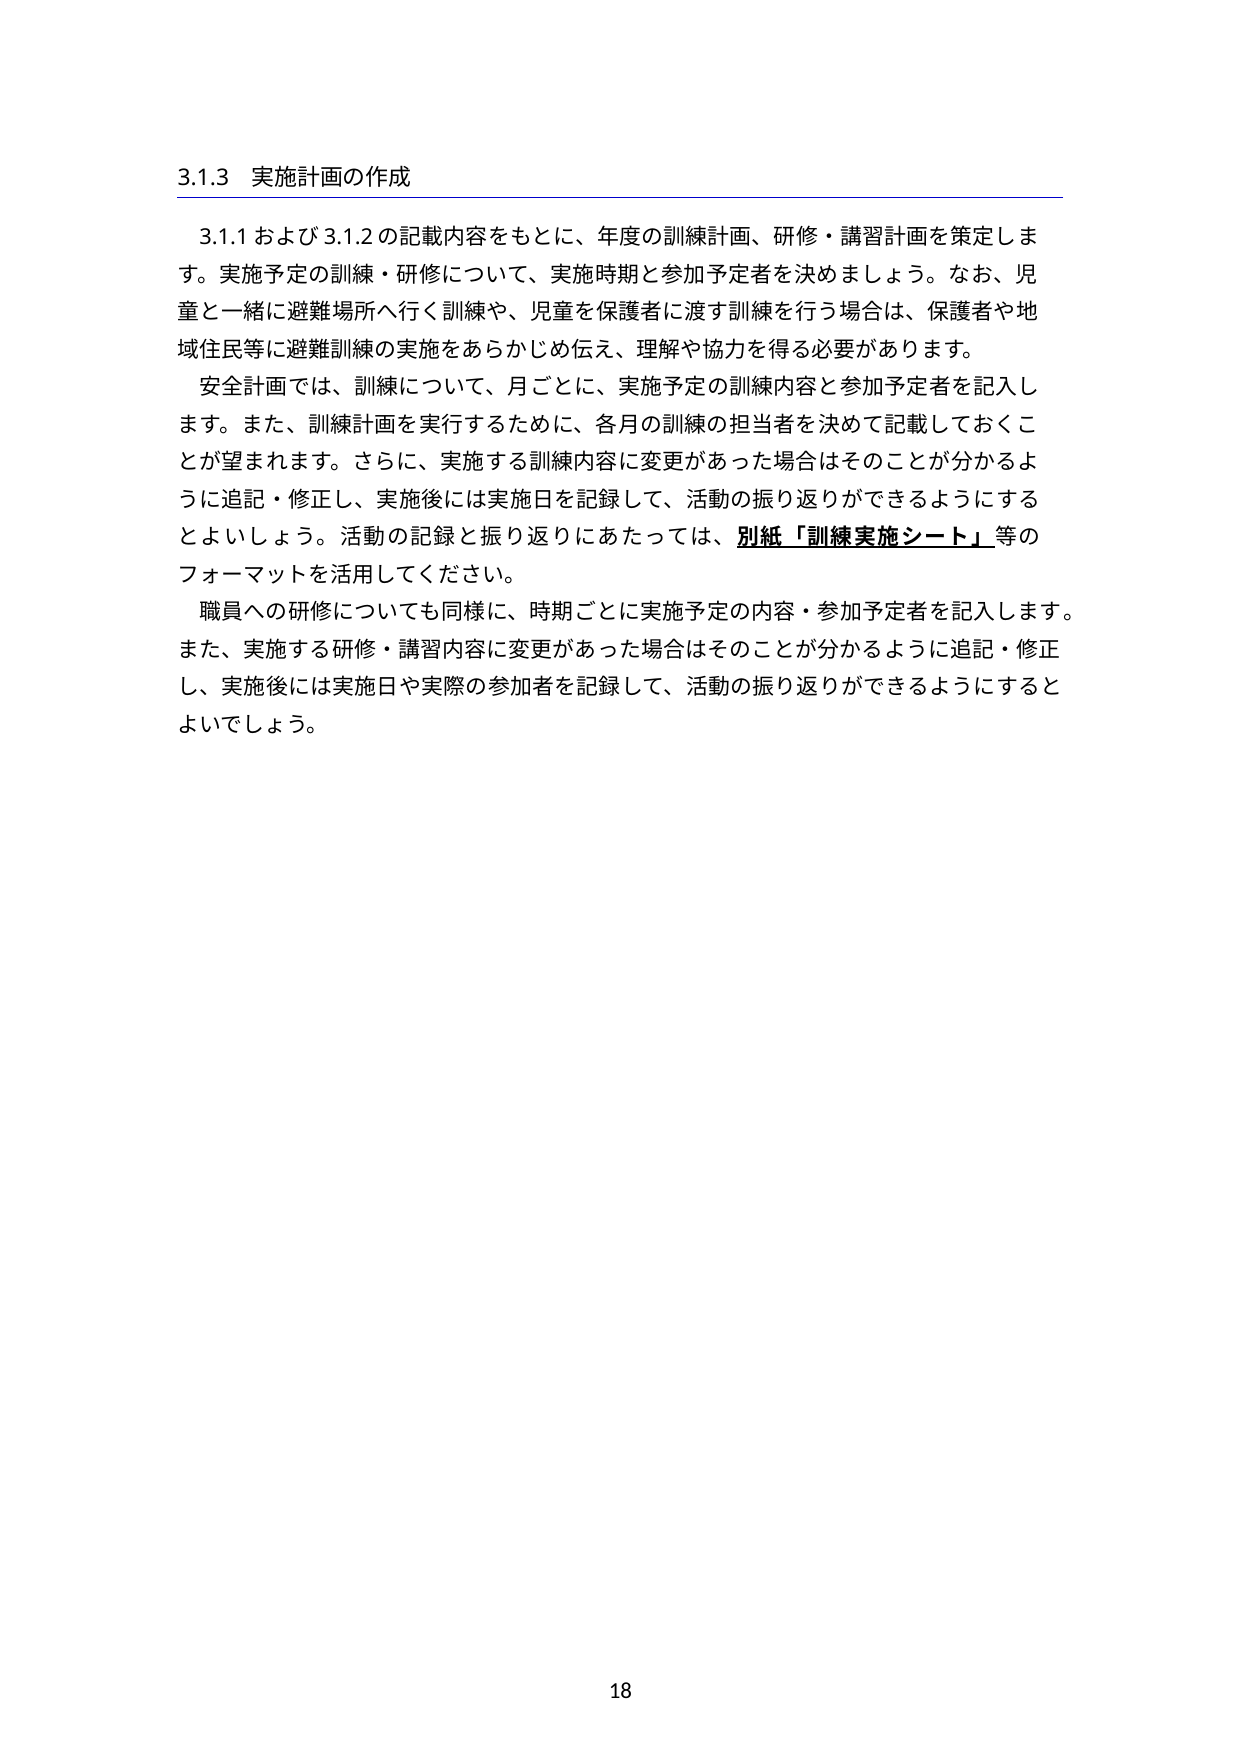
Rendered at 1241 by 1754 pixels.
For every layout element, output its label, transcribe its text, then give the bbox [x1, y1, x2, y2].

text 職員への研修についても同様に、時期ごとに実施予定の内容・参加予定者を記入します。また、実施する研修・講習内容に変更があった場合はそのことが分かるように追記・修正し、実施後には実施日や実際の参加者を記録して、活動の振り返りができるようにするとよいでしょう。 [177, 591, 1063, 741]
text 3.1.1および3.1.2の記載内容をもとに、年度の訓練計画、研修・講習計画を策定します。実施予定の訓練・研修について、実施時期と参加予定者を決めましょう。なお、児童と一緒に避難場所へ行く訓練や、児童を保護者に渡す訓練を行う場合は、保護者や地域住民等に避難訓練の実施をあらかじめ伝え、理解や協力を得る必要があります。 [177, 216, 1040, 366]
subtitle 実施計画の作成 [177, 157, 1063, 197]
text 安全計画では、訓練について、月ごとに、実施予定の訓練内容と参加予定者を記入します。また、訓練計画を実行するために、各月の訓練の担当者を決めて記載しておくことが望まれます。さらに、実施する訓練内容に変更があった場合はそのことが分かるように追記・修正し、実施後には実施日を記録して、活動の振り返りができるようにするとよいしょう。活動の記録と振り返りにあたっては、別紙「訓練実施シート」等のフォーマットを活用してください。 [177, 366, 1040, 591]
